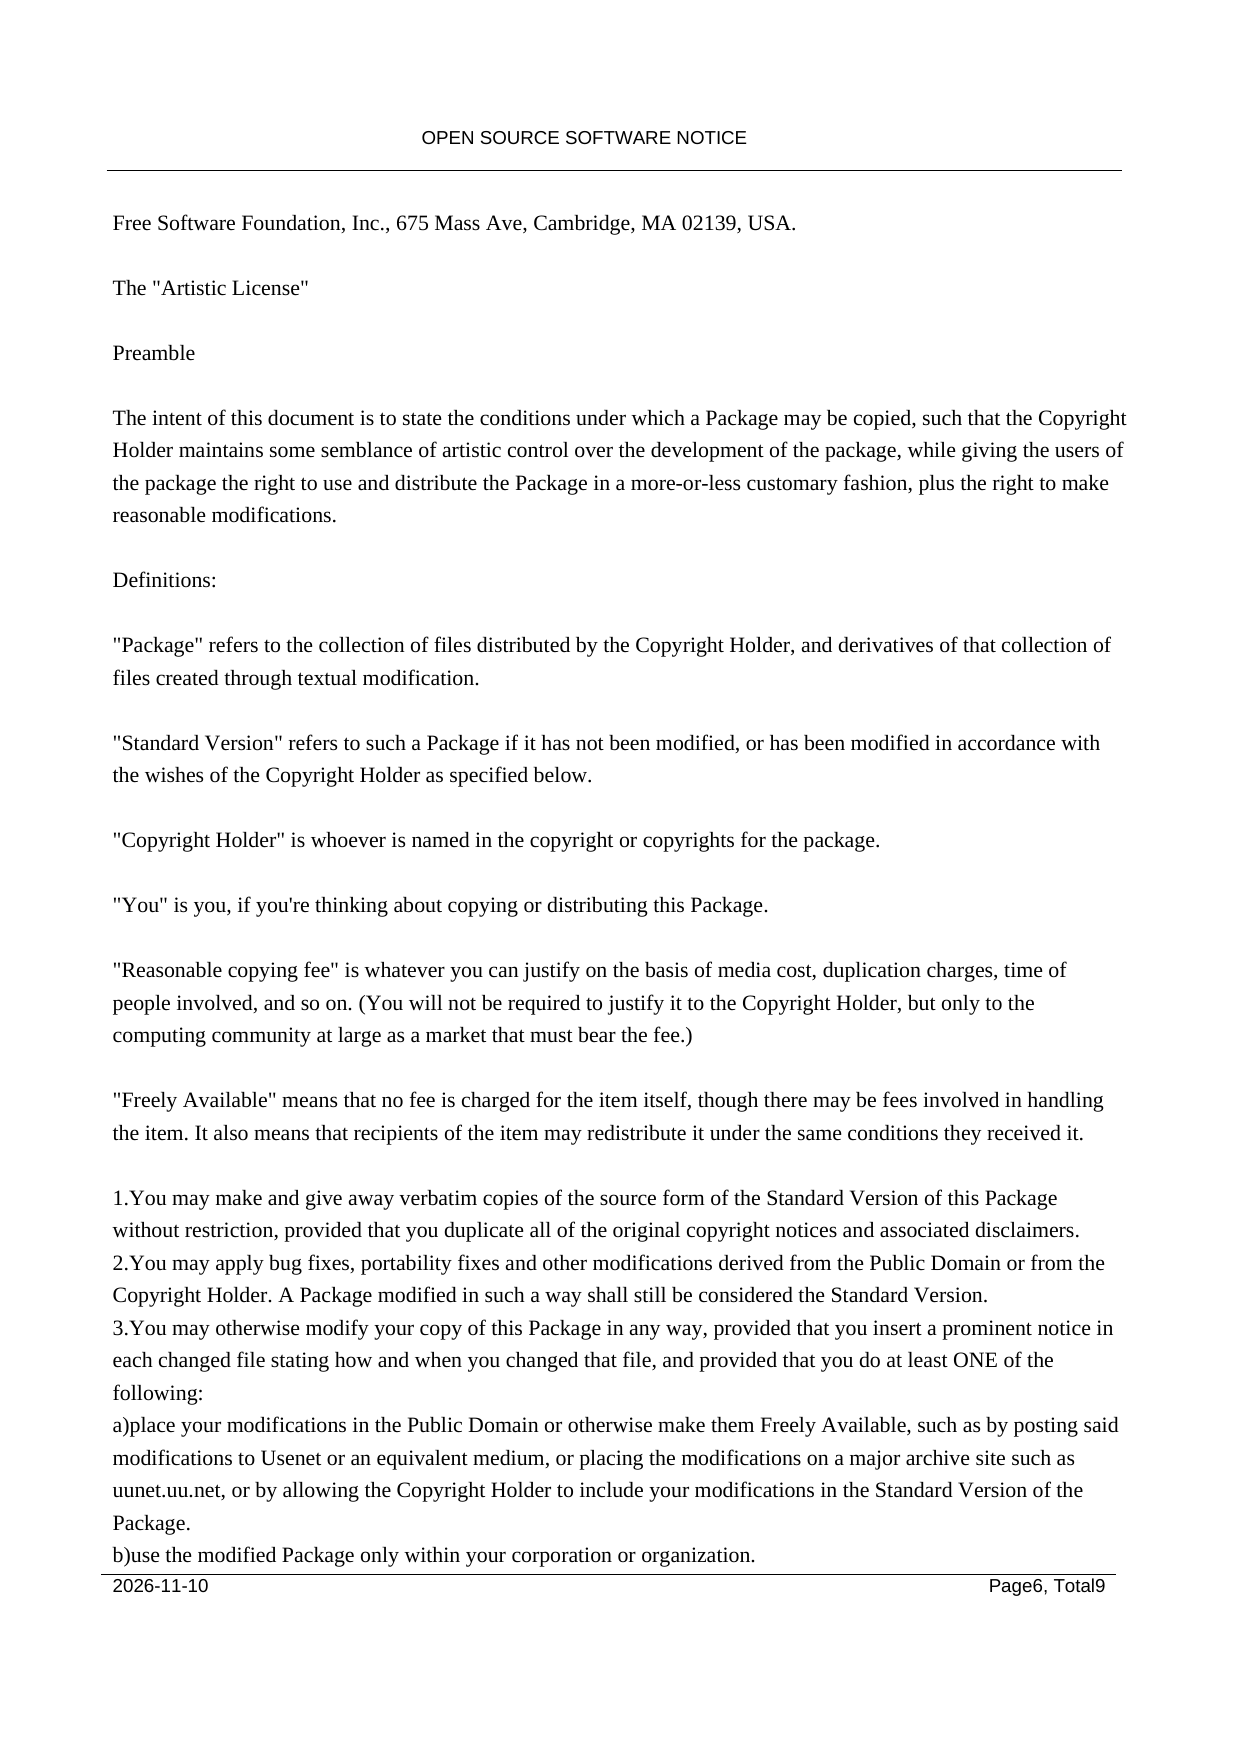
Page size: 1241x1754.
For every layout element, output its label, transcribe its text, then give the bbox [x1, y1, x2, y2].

text Preamble [112, 336, 1128, 369]
text 2.You may apply bug fixes, portability fixes and other modifications derived from the Public Domain or from the Copyright Holder. A Package modified in such a way shall still be considered the Standard Version. [112, 1246, 1128, 1311]
text Definitions: [112, 564, 1128, 596]
text 3.You may otherwise modify your copy of this Package in any way, provided that you insert a prominent notice in each changed file stating how and when you changed that file, and provided that you do at least ONE of the following: [112, 1311, 1128, 1409]
text "Package" refers to the collection of files distributed by the Copyright Holder, and derivatives of that collection of files created through textual modification. [112, 629, 1128, 694]
text "Freely Available" means that no fee is charged for the item itself, though there may be fees involved in handling the item. It also means that recipients of the item may redistribute it under the same conditions they received it. [112, 1084, 1128, 1149]
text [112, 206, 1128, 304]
text "Reasonable copying fee" is whatever you can justify on the basis of media cost, duplication charges, time of people involved, and so on. (You will not be required to justify it to the Copyright Holder, but only to the computing community at large as a market that must bear the fee.) [112, 954, 1128, 1051]
text "You" is you, if you're thinking about copying or distributing this Package. [112, 889, 1128, 921]
text The intent of this document is to state the conditions under which a Package may be copied, such that the Copyright Holder maintains some semblance of artistic control over the development of the package, while giving the users of the package the right to use and distribute the Package in a more-or-less customary fashion, plus the right to make reasonable modifications. [112, 401, 1128, 531]
text "Standard Version" refers to such a Package if it has not been modified, or has been modified in accordance with the wishes of the Copyright Holder as specified below. [112, 726, 1128, 791]
text 1.You may make and give away verbatim copies of the source form of the Standard Version of this Package without restriction, provided that you duplicate all of the original copyright notices and associated disclaimers. [112, 1181, 1128, 1246]
text b)use the modified Package only within your corporation or organization. [112, 1539, 1128, 1571]
text a)place your modifications in the Public Domain or otherwise make them Freely Available, such as by posting said modifications to Usenet or an equivalent medium, or placing the modifications on a major archive site such as uunet.uu.net, or by allowing the Copyright Holder to include your modifications in the Standard Version of the Package. [112, 1409, 1128, 1539]
text "Copyright Holder" is whoever is named in the copyright or copyrights for the package. [112, 824, 1128, 856]
